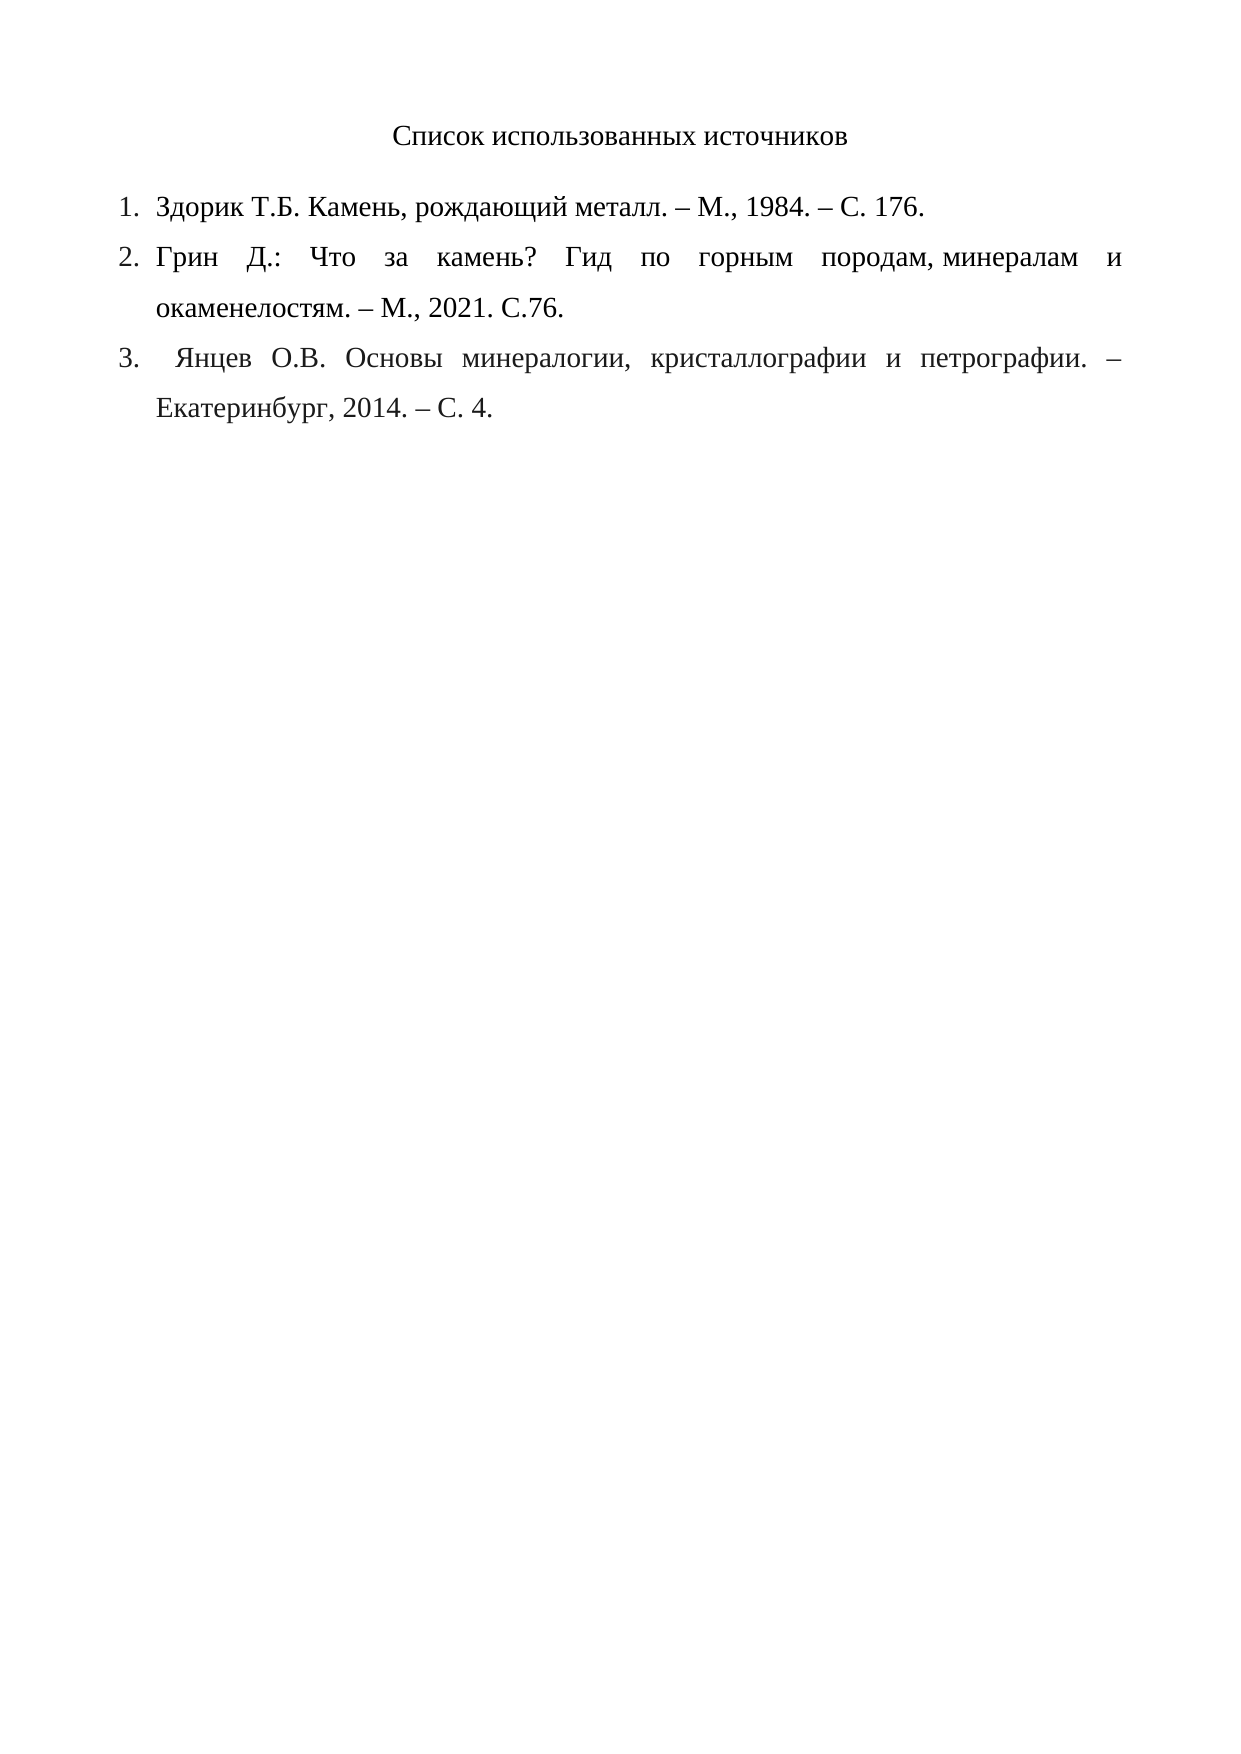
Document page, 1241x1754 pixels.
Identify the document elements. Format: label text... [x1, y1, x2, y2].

list Янцев О.В. Основы минералогии, кристаллографии и петрографии. – Екатеринбург, 2014. – С. 4. [118, 340, 1122, 424]
list Грин Д.: Что за камень? Гид по горным породам, минералам и окаменелостям. – М., 2021. С.76. [118, 239, 1122, 323]
text Список использованных источников [118, 118, 1122, 152]
list Здорик Т.Б. Камень, рождающий металл. – М., 1984. – С. 176. [118, 189, 1122, 223]
